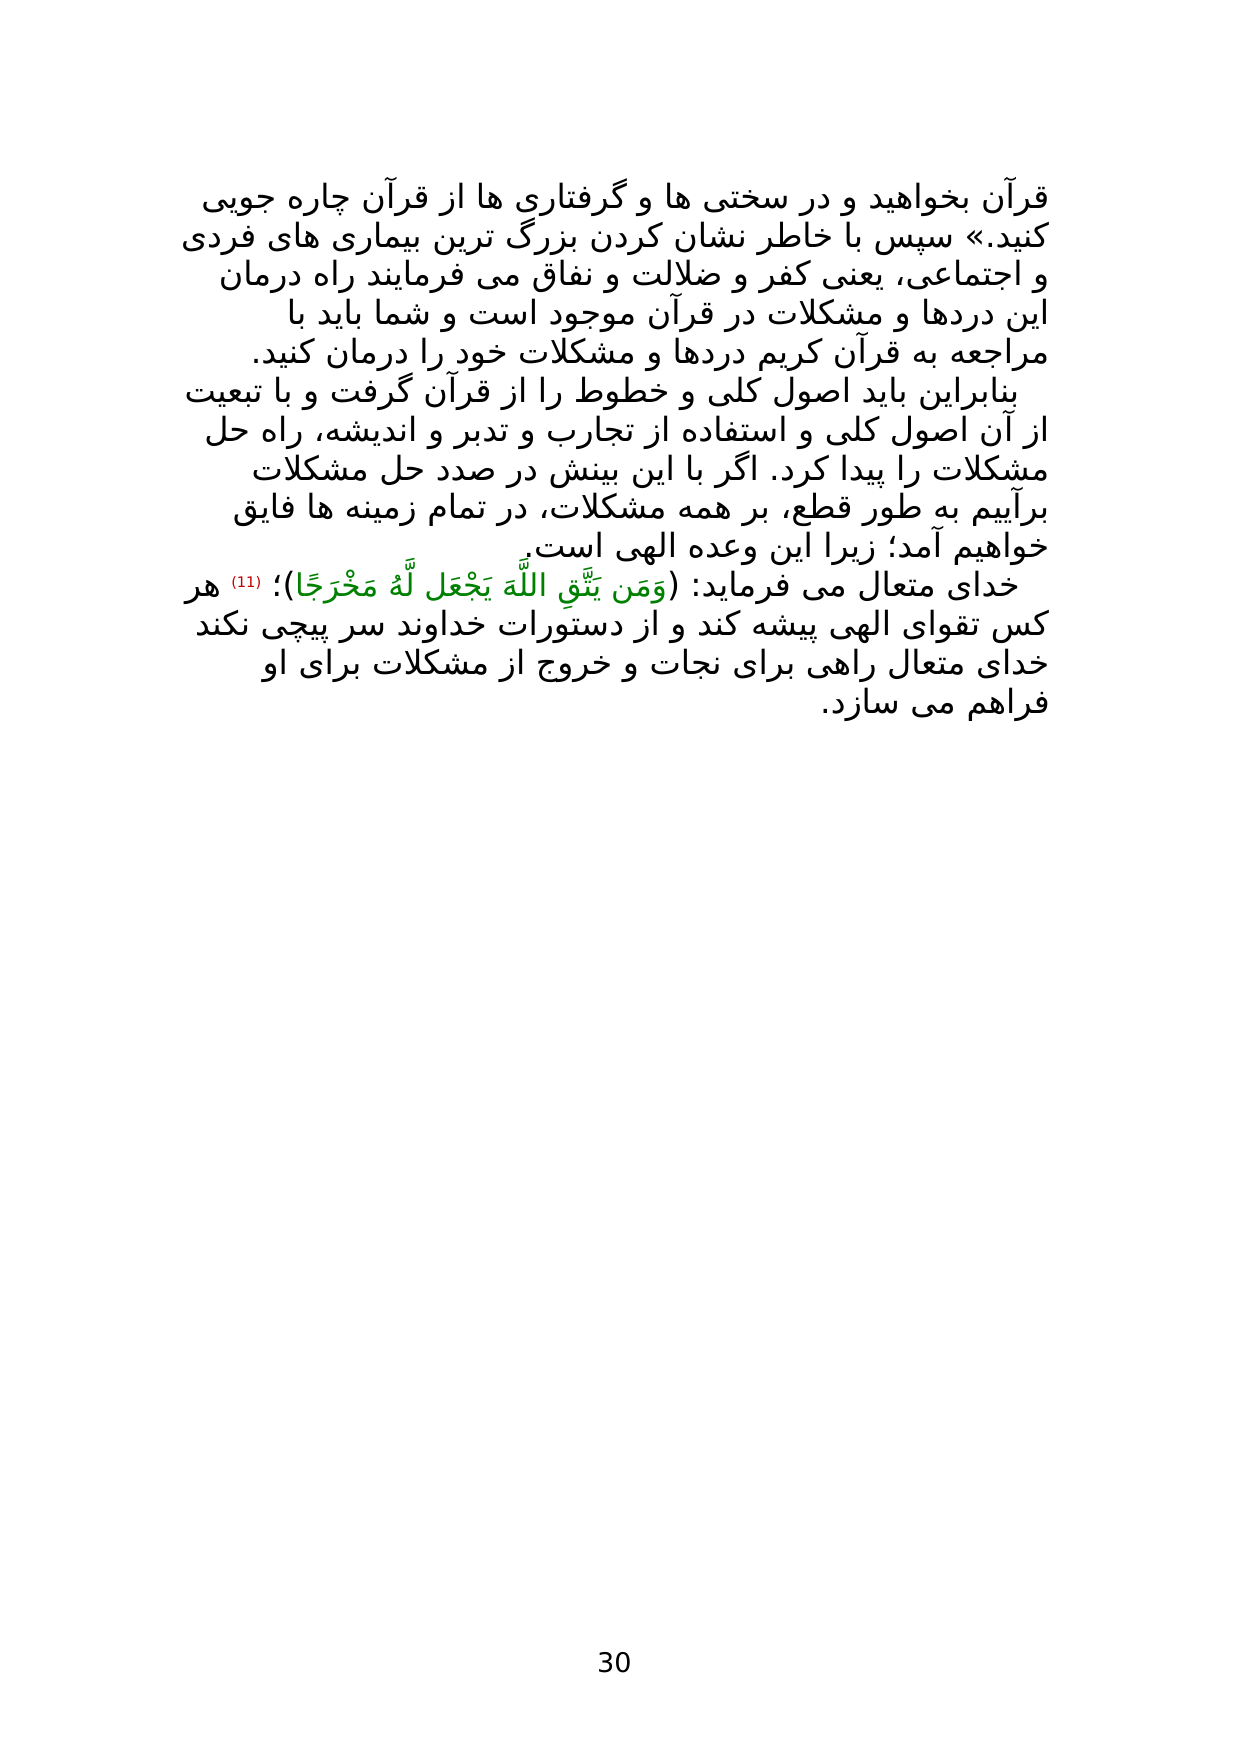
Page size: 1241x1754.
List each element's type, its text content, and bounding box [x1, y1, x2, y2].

text خداى متعال مى فرمايد: (وَمَن يَتَّقِ اللَّهَ يَجْعَل لَّهُ مَخْرَجًا)؛ (11) هر کس تقواى الهى پيشه کند و از دستورات خداوند سر پيچى نکند خداى متعال راهى براى نجات و خروج از مشکلات براى او فراهم مى سازد. [178, 566, 1050, 721]
text بنابراين بايد اصول کلى و خطوط را از قرآن گرفت و با تبعيت از آن اصول کلى و استفاده از تجارب و تدبر و انديشه، راه حل مشکلات را پيدا کرد. اگر با اين بينش در صدد حل مشکلات برآييم به طور قطع، بر همه مشکلات، در تمام زمينه ها فايق خواهيم آمد؛ زيرا اين وعده الهى است. [178, 371, 1050, 566]
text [178, 177, 1050, 371]
